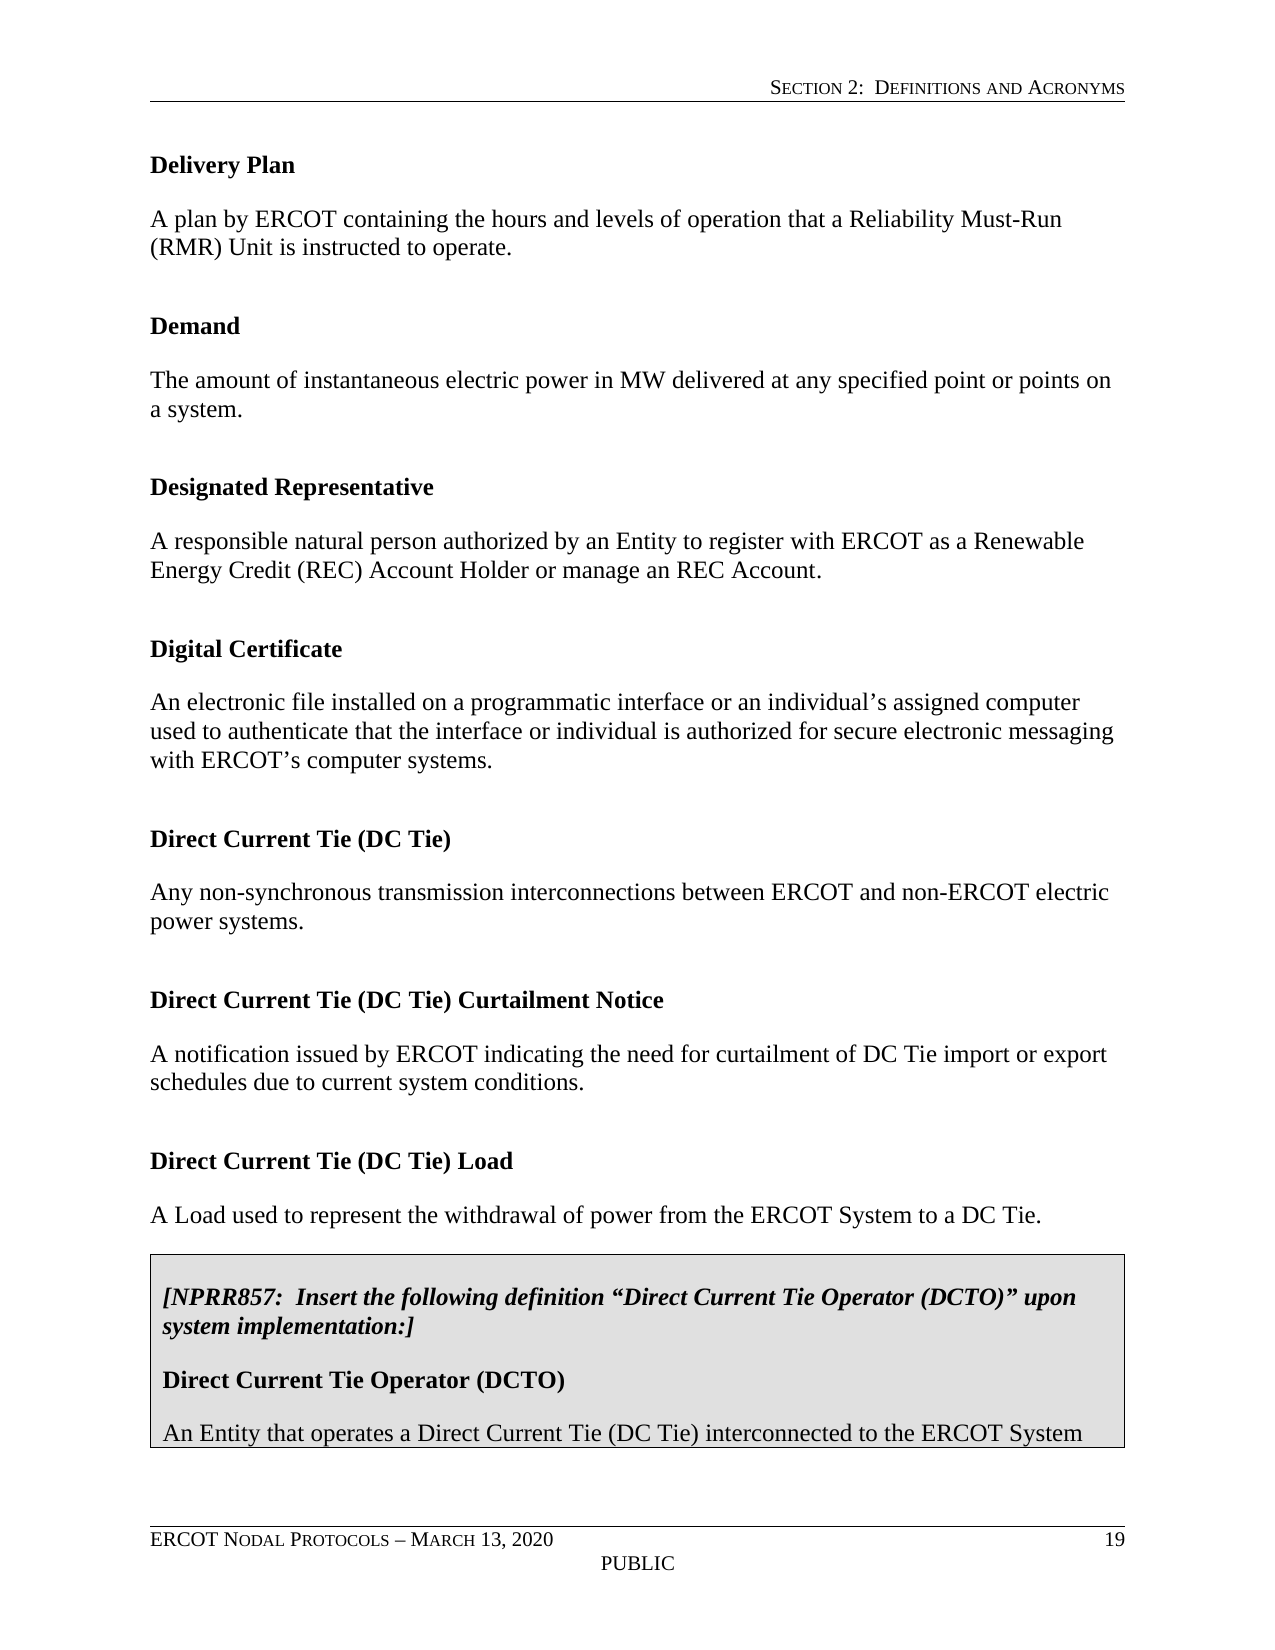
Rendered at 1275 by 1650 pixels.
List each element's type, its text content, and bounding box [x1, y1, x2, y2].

text Digital Certificate [150, 634, 1125, 662]
text A notification issued by ERCOT indicating the need for curtailment of DC Tie import or export schedules due to current system conditions. [150, 1039, 1125, 1096]
text Delivery Plan [150, 150, 1125, 179]
text An electronic file installed on a programmatic interface or an individual’s assigned computer used to authenticate that the interface or individual is authorized for secure electronic messaging with ERCOT’s computer systems. [150, 687, 1125, 774]
text Direct Current Tie (DC Tie) Load [150, 1146, 1125, 1175]
text Direct Current Tie (DC Tie) [150, 824, 1125, 852]
text Designated Representative [150, 472, 1125, 501]
text Direct Current Tie (DC Tie) Curtailment Notice [150, 985, 1125, 1014]
text A Load used to represent the withdrawal of power from the ERCOT System to a DC Tie. [150, 1200, 1125, 1229]
text A responsible natural person authorized by an Entity to register with ERCOT as a Renewable Energy Credit (REC) Account Holder or manage an REC Account. [150, 526, 1125, 584]
text Demand [150, 311, 1125, 340]
text A plan by ERCOT containing the hours and levels of operation that a Reliability Must-Run (RMR) Unit is instructed to operate. [150, 204, 1125, 261]
text Any non-synchronous transmission interconnections between ERCOT and non-ERCOT electric power systems. [150, 877, 1125, 935]
text The amount of instantaneous electric power in MW delivered at any specified point or points on a system. [150, 365, 1125, 422]
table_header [151, 1255, 1124, 1447]
